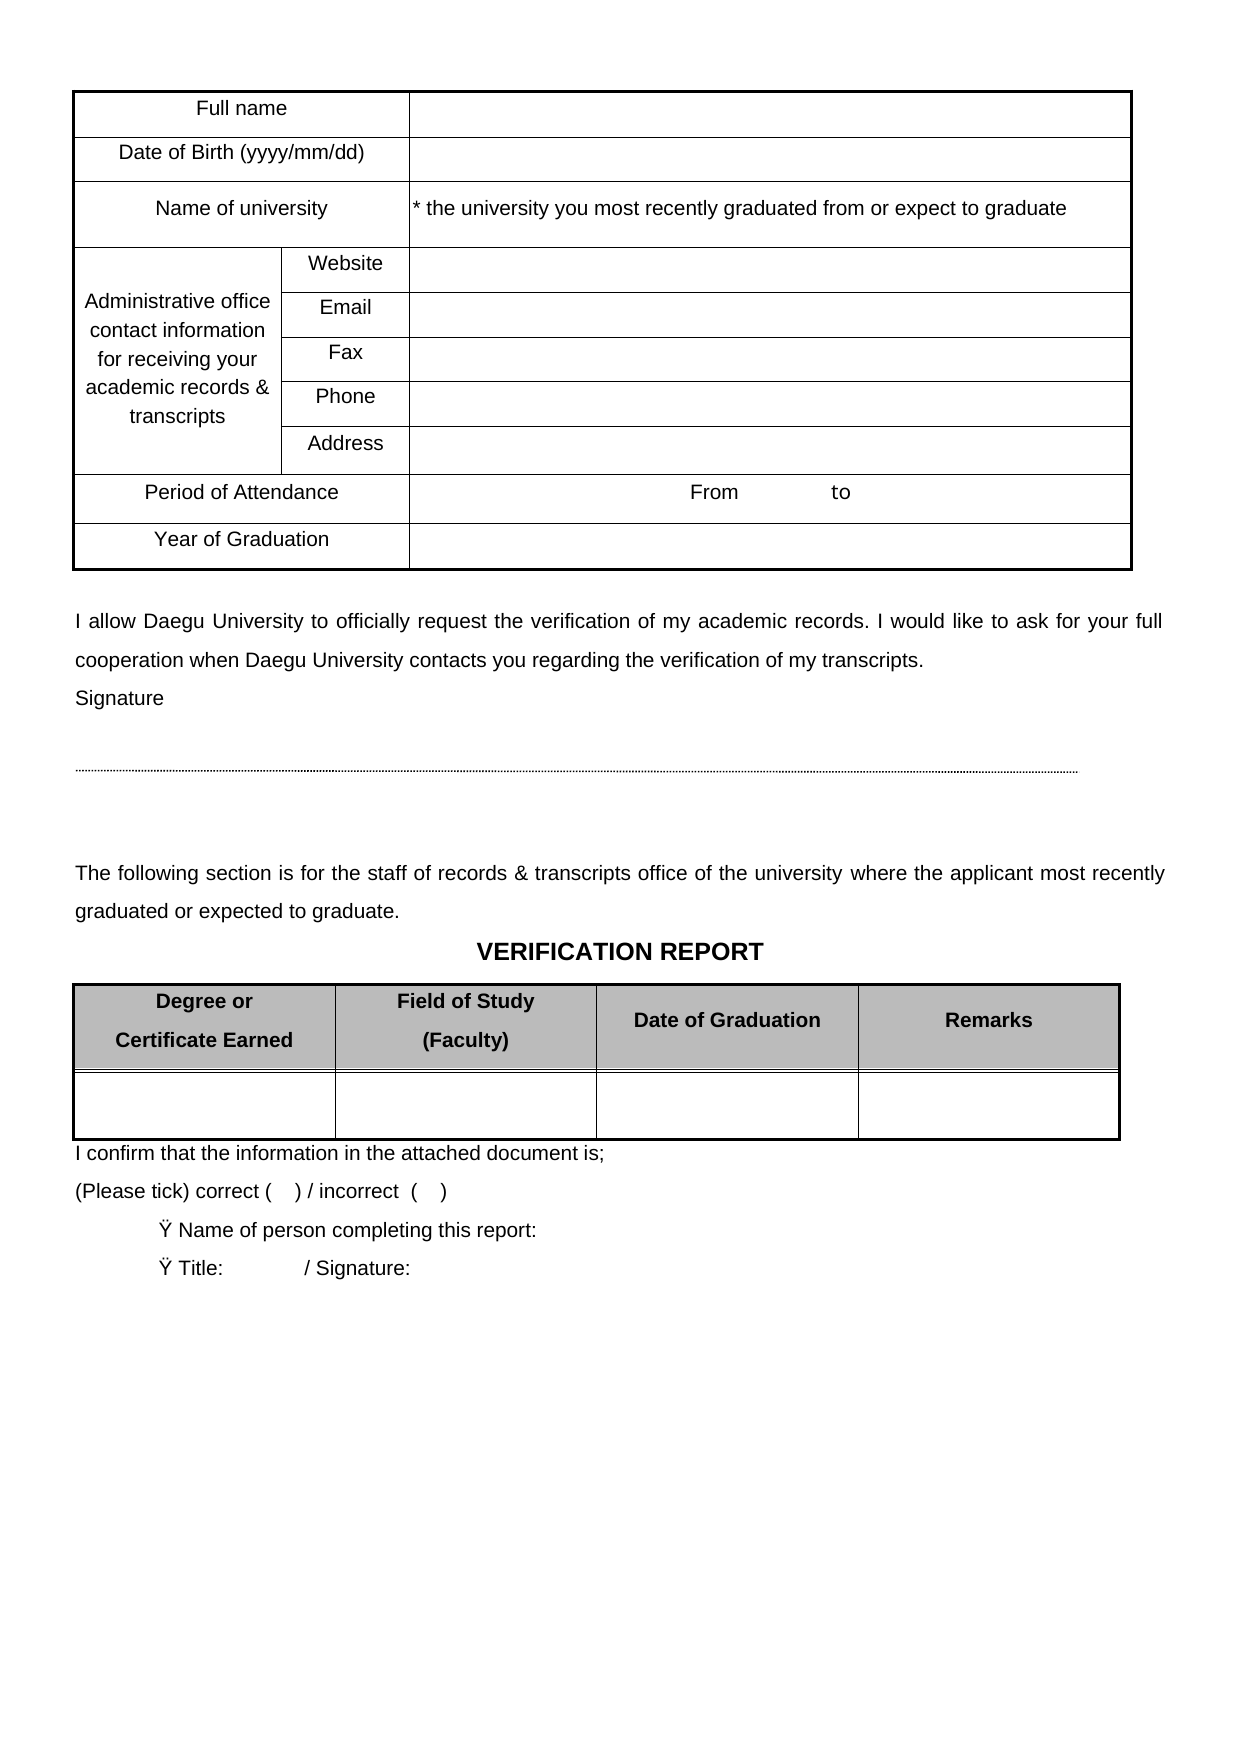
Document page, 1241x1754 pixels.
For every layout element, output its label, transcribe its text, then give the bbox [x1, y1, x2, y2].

text Signature [75, 686, 1165, 710]
table_cell Date of Birth (yyyy/mm/dd) [75, 138, 409, 181]
table_cell [410, 524, 1130, 568]
text Ÿ Title: / Signature: [158, 1256, 1165, 1280]
table_cell Website [282, 248, 409, 292]
table_cell Name of university [75, 182, 409, 247]
table_cell Address [282, 427, 409, 474]
text VERIFICATION REPORT [75, 937, 1165, 966]
table_header Remarks [859, 986, 1118, 1068]
table_header [410, 93, 1130, 137]
table_cell [410, 382, 1130, 426]
text I allow Daegu University to officially request the verification of my academic records. I would like to ask for your full cooperation when Daegu University contacts you regarding the verification of my transcripts. [75, 609, 1165, 671]
table_header Degree or Certificate Earned [75, 986, 335, 1068]
table_cell [859, 1073, 1118, 1138]
table_cell Period of Attendance [75, 475, 409, 523]
table_header Full name [75, 93, 409, 137]
table_cell [410, 248, 1130, 292]
table_cell Administrative office contact information for receiving your academic records & transcripts [75, 248, 281, 474]
table_cell [597, 1073, 858, 1138]
table_cell Email [282, 293, 409, 336]
table_cell [410, 338, 1130, 381]
text Ÿ Name of person completing this report: [158, 1218, 1165, 1242]
table_cell [336, 1073, 596, 1138]
table_cell [75, 1073, 335, 1138]
text (Please tick) correct ( ) / incorrect ( ) [75, 1179, 1165, 1203]
table_cell Year of Graduation [75, 524, 409, 568]
table_cell [410, 427, 1130, 474]
table_header Field of Study (Faculty) [336, 986, 596, 1068]
table_cell * the university you most recently graduated from or expect to graduate [410, 182, 1130, 247]
table_cell Fax [282, 338, 409, 381]
table_header Date of Graduation [597, 986, 858, 1068]
table_cell Phone [282, 382, 409, 426]
table_cell [410, 138, 1130, 181]
table_cell From to [410, 475, 1130, 523]
text The following section is for the staff of records & transcripts office of the university where the applicant most recently graduated or expected to graduate. [75, 860, 1165, 923]
text I confirm that the information in the attached document is; [75, 1141, 1165, 1165]
table_cell [410, 293, 1130, 336]
